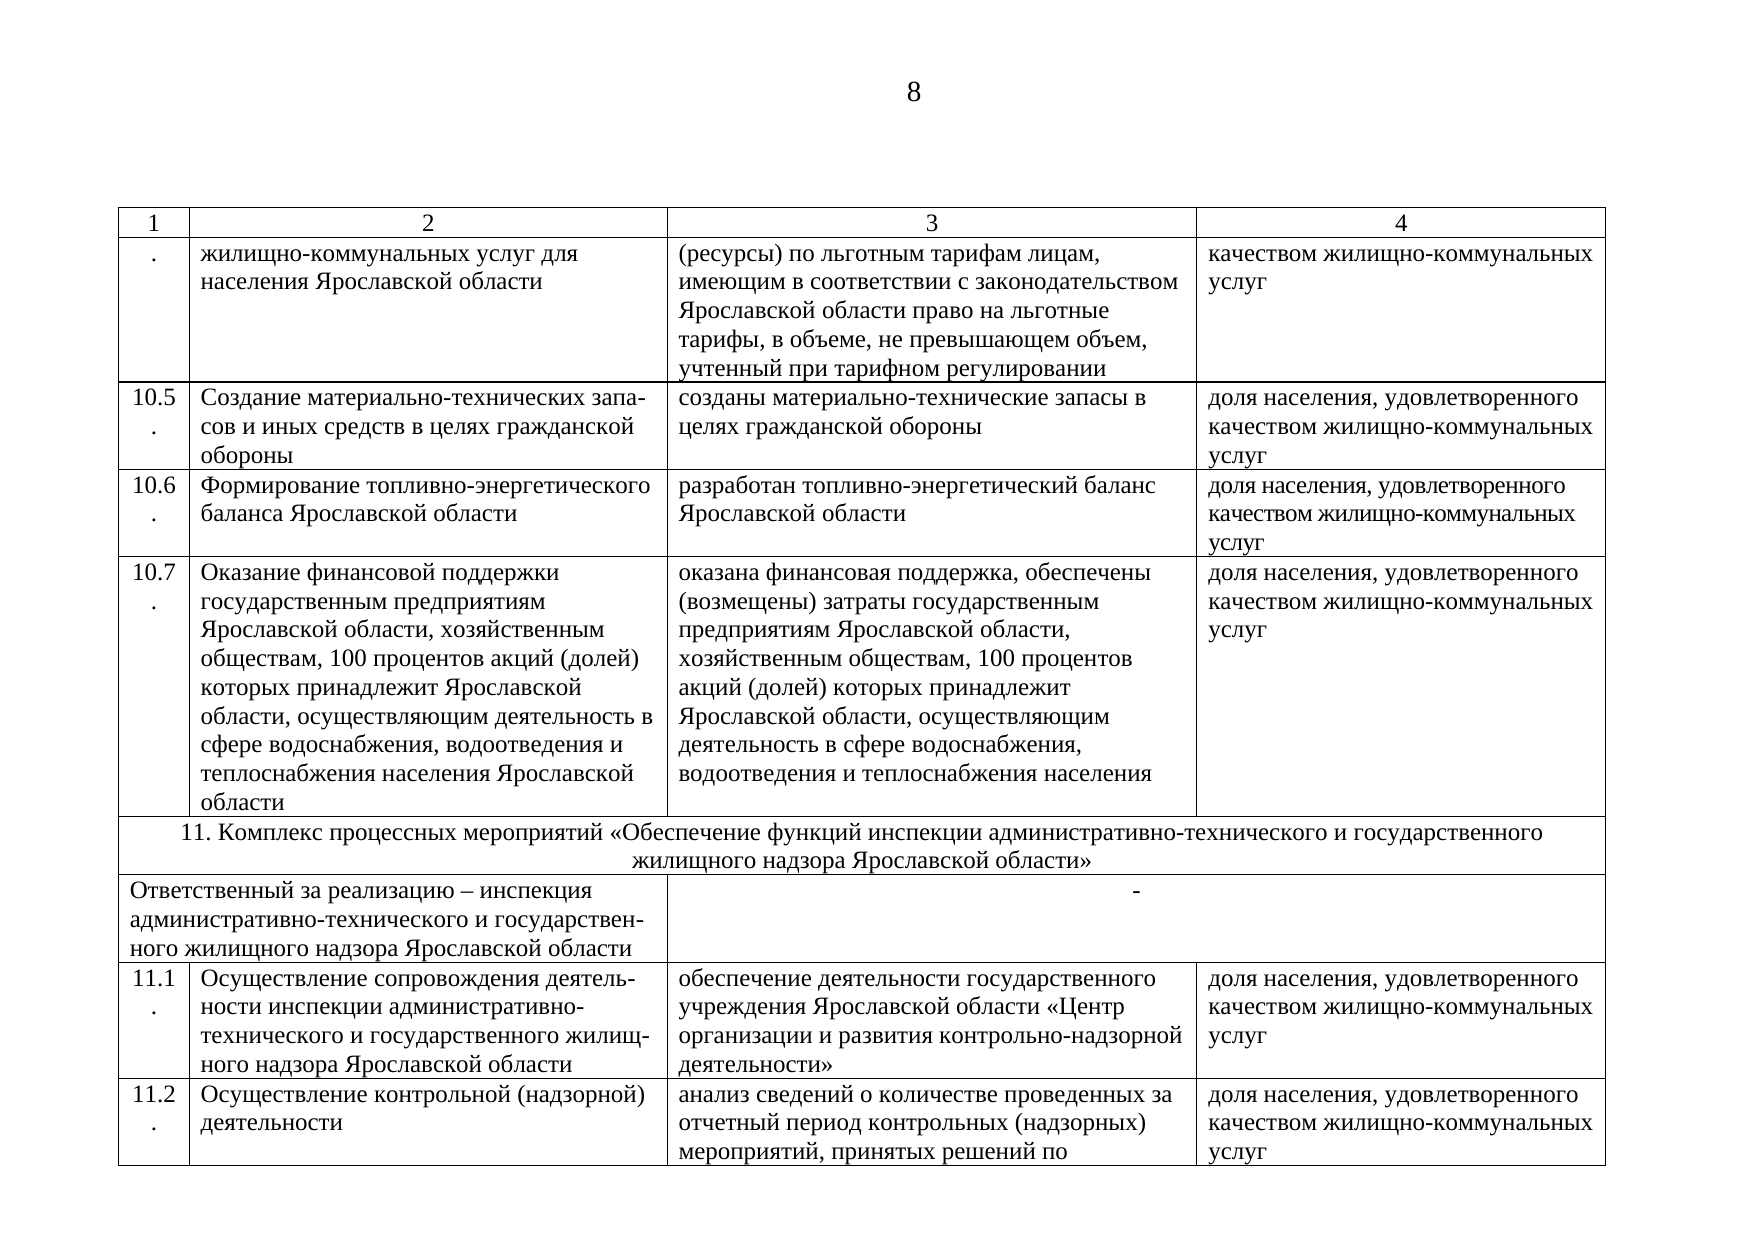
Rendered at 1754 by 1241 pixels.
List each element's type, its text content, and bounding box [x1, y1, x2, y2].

table_cell доля населения, удовлетворенного качеством жилищно-коммунальных услуг [1197, 963, 1605, 1078]
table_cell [1197, 1079, 1605, 1165]
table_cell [1197, 238, 1605, 381]
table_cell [668, 1079, 1196, 1165]
table_cell доля населения, удовлетворенного качеством жилищно-коммунальных услуг [1197, 470, 1605, 556]
table_header 4 [1197, 208, 1605, 237]
table_cell разработан топливно-энергетический баланс Ярославской области [668, 470, 1196, 556]
table_cell 10.4. [119, 238, 189, 381]
table_cell оказана финансовая поддержка, обеспечены (возмещены) затраты государственным предприятиям Ярославской области, хозяйственным обществам, 100 процентов акций (долей) которых принадлежит Ярославской области, осуществляющим деятельность в сфере водоснабжения, водоотведения и теплоснабжения населения [668, 557, 1196, 816]
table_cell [190, 1079, 667, 1165]
table_cell 10.5. [119, 383, 189, 469]
table_cell 10.7. [119, 557, 189, 816]
table_header 1 [119, 208, 189, 237]
table_cell 11.1. [119, 963, 189, 1078]
table_cell Создание материально-технических запасов и иных средств в целях гражданской обороны [190, 383, 667, 469]
table_cell Ответственный за реализацию – инспекция административно-технического и государственного жилищного надзора Ярославской области [119, 875, 667, 962]
table_cell 11.2. [119, 1079, 189, 1165]
table_cell созданы материально-технические запасы в целях гражданской обороны [668, 383, 1196, 469]
table_cell обеспечение деятельности государственного учреждения Ярославской области «Центр организации и развития контрольно-надзорной деятельности» [668, 963, 1196, 1078]
table_header 3 [668, 208, 1196, 237]
table_cell доля населения, удовлетворенного качеством жилищно-коммунальных услуг [1197, 383, 1605, 469]
table_cell 11. Комплекс процессных мероприятий «Обеспечение функций инспекции административно-технического и государственного жилищного надзора Ярославской области» [119, 817, 1605, 874]
table_header 2 [190, 208, 667, 237]
table_cell Осуществление сопровождения деятельности инспекции административно-технического и государственного жилищного надзора Ярославской области [190, 963, 667, 1078]
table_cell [668, 238, 1196, 381]
table_cell - [668, 875, 1605, 962]
table_cell доля населения, удовлетворенного качеством жилищно-коммунальных услуг [1197, 557, 1605, 816]
table_cell Оказание финансовой поддержки государственным предприятиям Ярославской области, хозяйственным обществам, 100 процентов акций (долей) которых принадлежит Ярославской области, осуществляющим деятельность в сфере водоснабжения, водоотведения и теплоснабжения населения Ярославской области [190, 557, 667, 816]
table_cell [190, 238, 667, 381]
table_cell Формирование топливно-энергетического баланса Ярославской области [190, 470, 667, 556]
table_cell 10.6. [119, 470, 189, 556]
